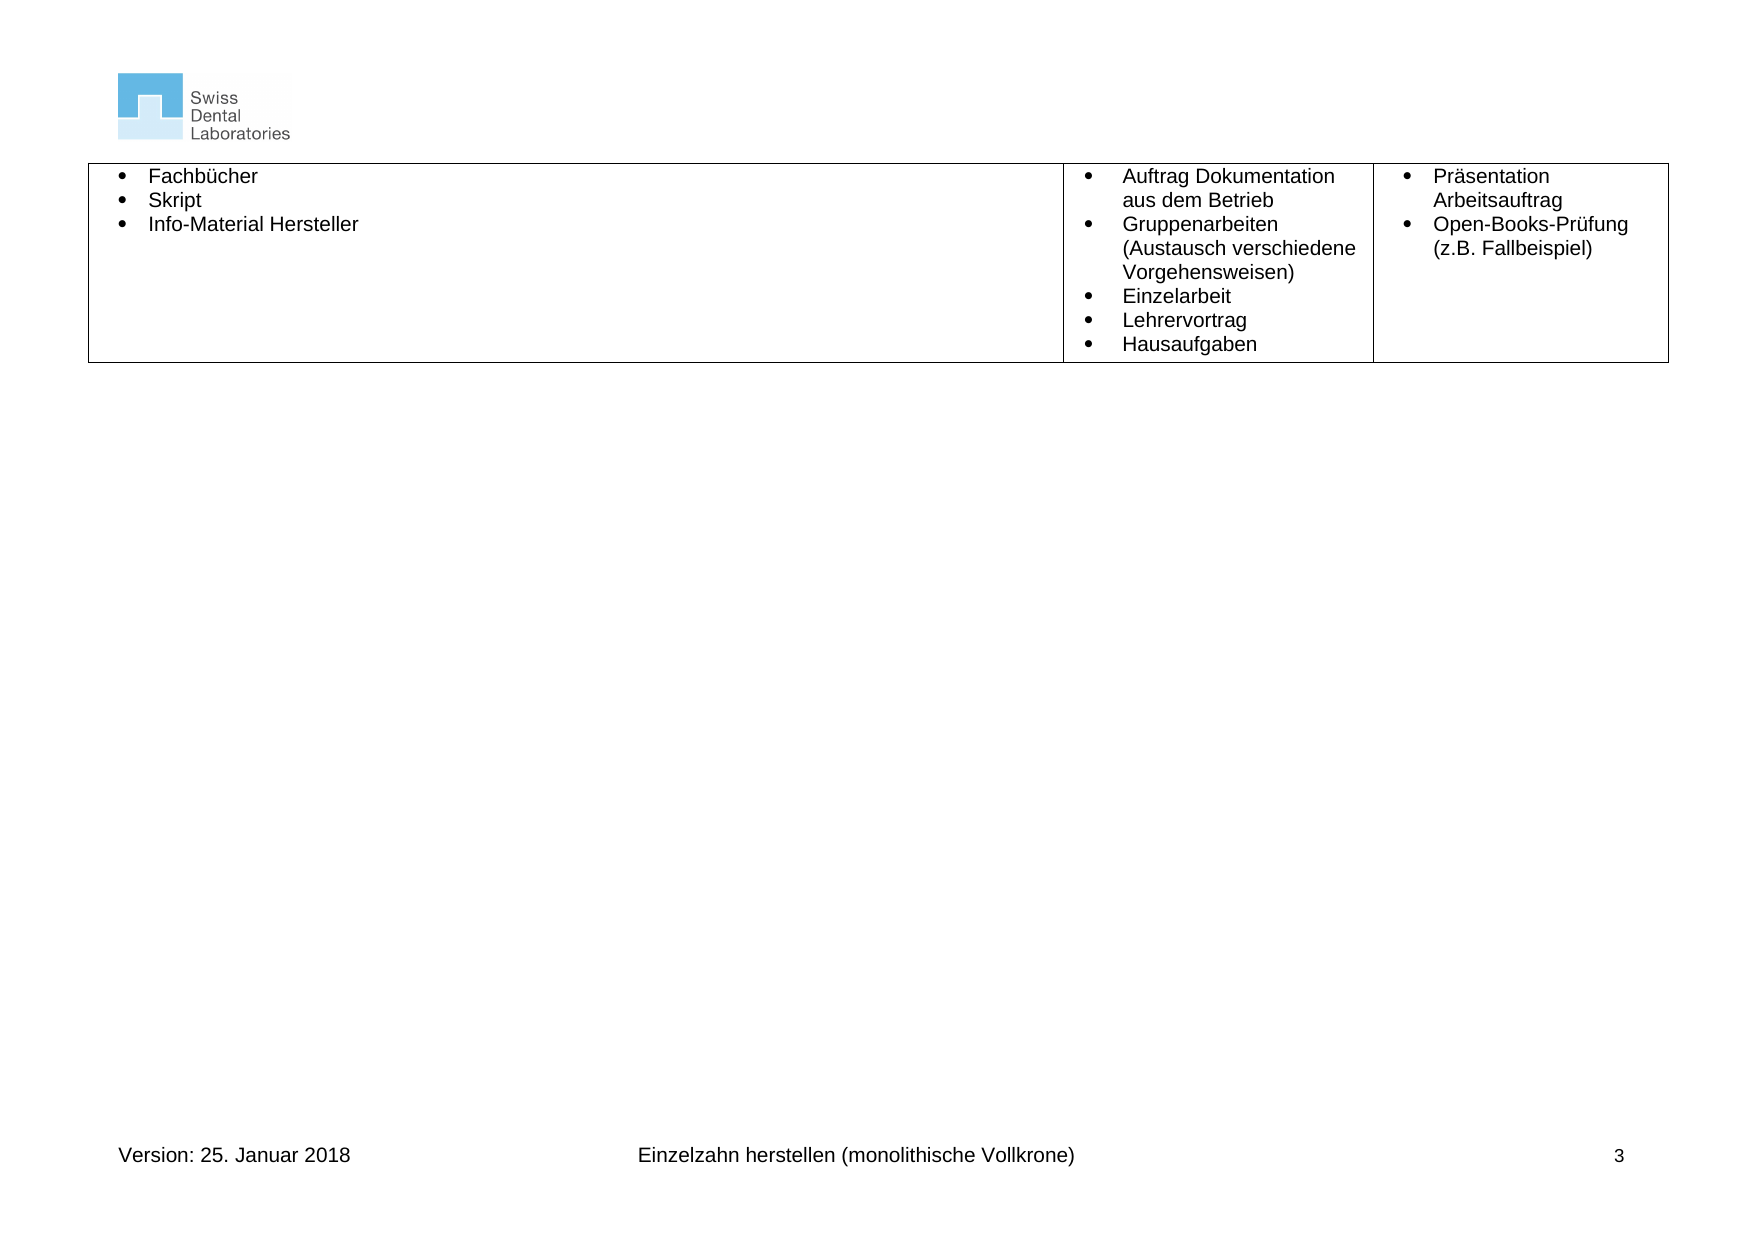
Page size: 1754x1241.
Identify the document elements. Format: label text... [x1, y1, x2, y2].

picture [118, 73, 293, 142]
table_cell Lehrmittel Fachbücher Skript Info-Material Hersteller [89, 164, 1063, 362]
table_cell Arbeitsform Auftrag Dokumentation aus dem Betrieb Gruppenarbeiten (Austausch verschiedene Vorgehensweisen) Einzelarbeit Lehrervortrag Hausaufgaben [1064, 164, 1373, 362]
table_cell Prüfungsmethode Präsentation Arbeitsauftrag Open-Books-Prüfung (z.B. Fallbeispiel) [1374, 164, 1668, 362]
